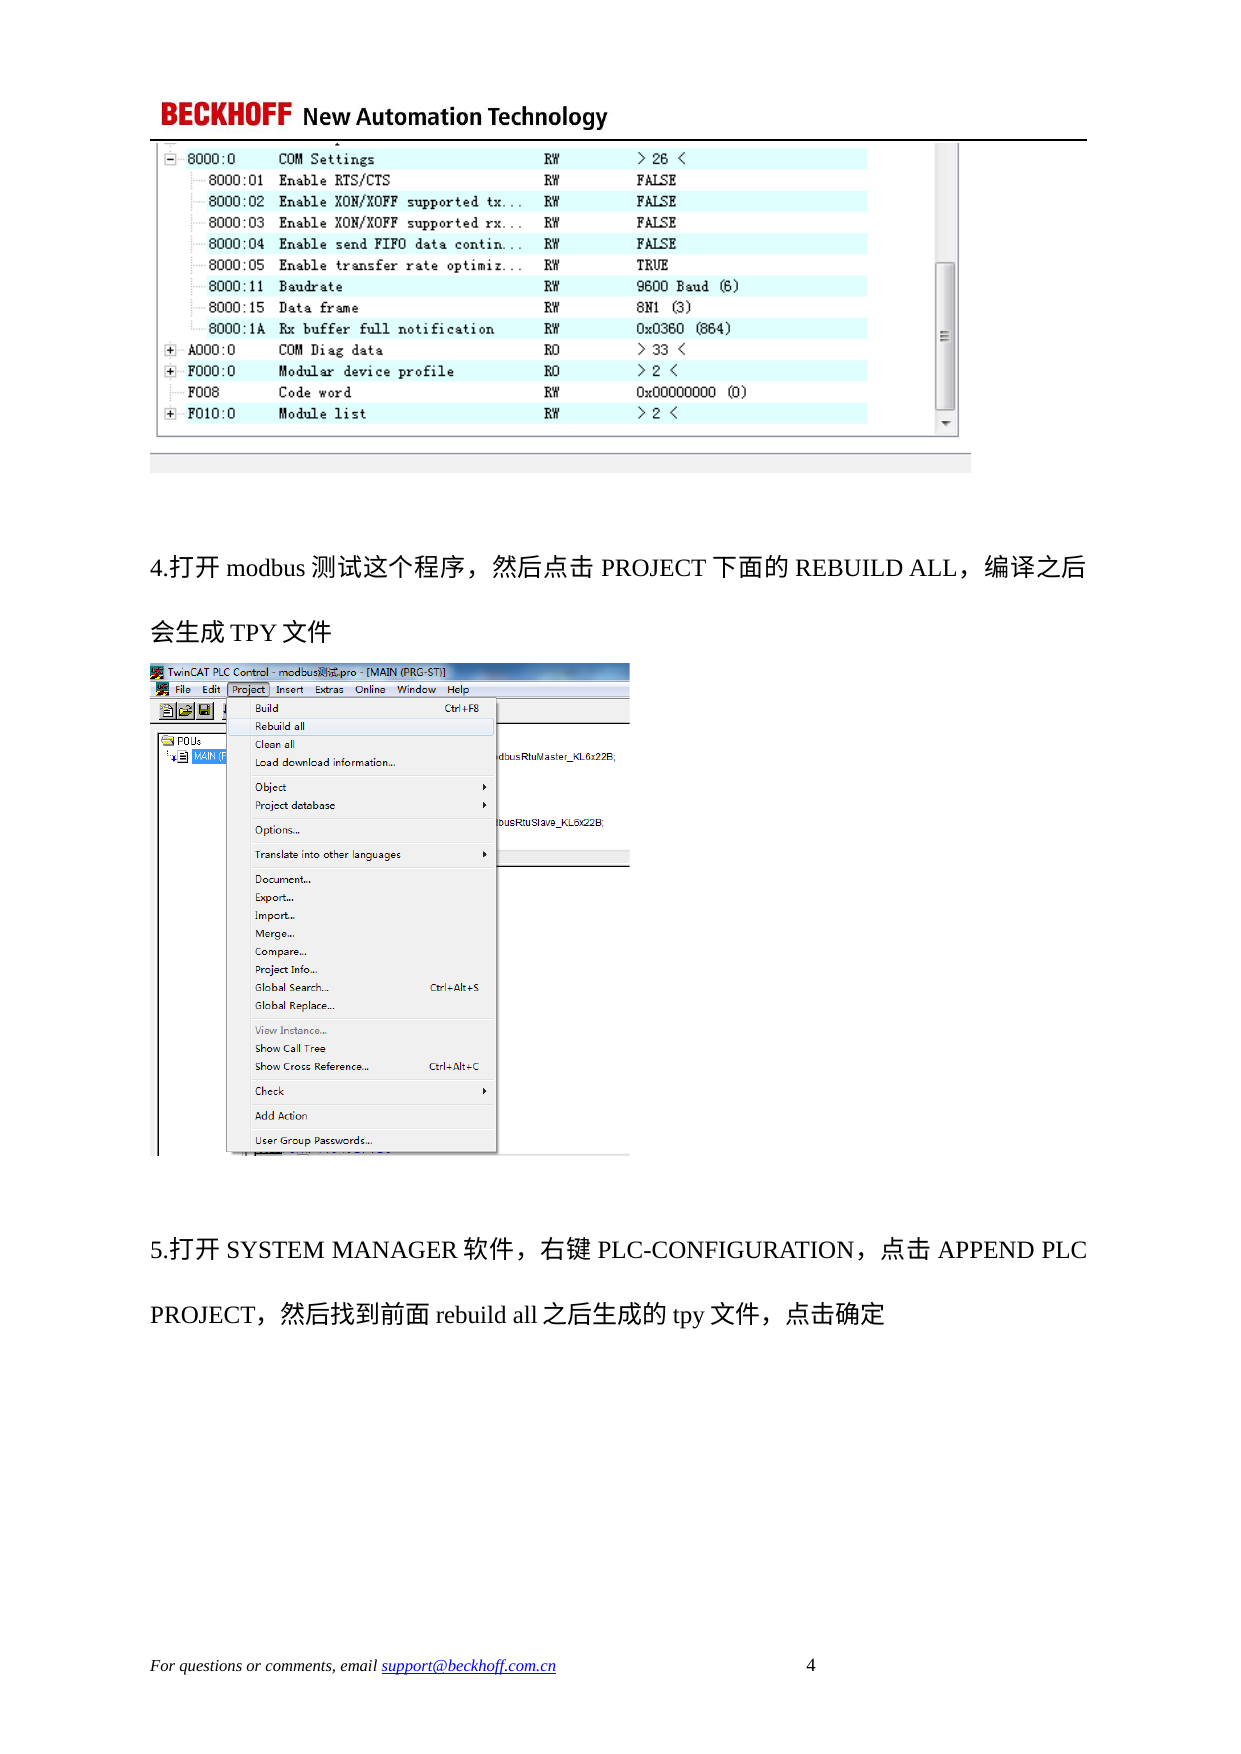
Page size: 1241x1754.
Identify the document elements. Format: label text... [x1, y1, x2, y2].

text 4.打开modbus测试这个程序，然后点击PROJECT下面的REBUILD ALL，编译之后会生成TPY文件 [150, 533, 1087, 663]
picture [150, 663, 630, 1156]
picture [150, 143, 971, 473]
text 5.打开SYSTEM MANAGER软件，右键PLC-CONFIGURATION，点击APPEND PLC PROJECT，然后找到前面rebuild all之后生成的tpy文件，点击确定 [150, 1216, 1087, 1346]
picture [150, 89, 619, 139]
